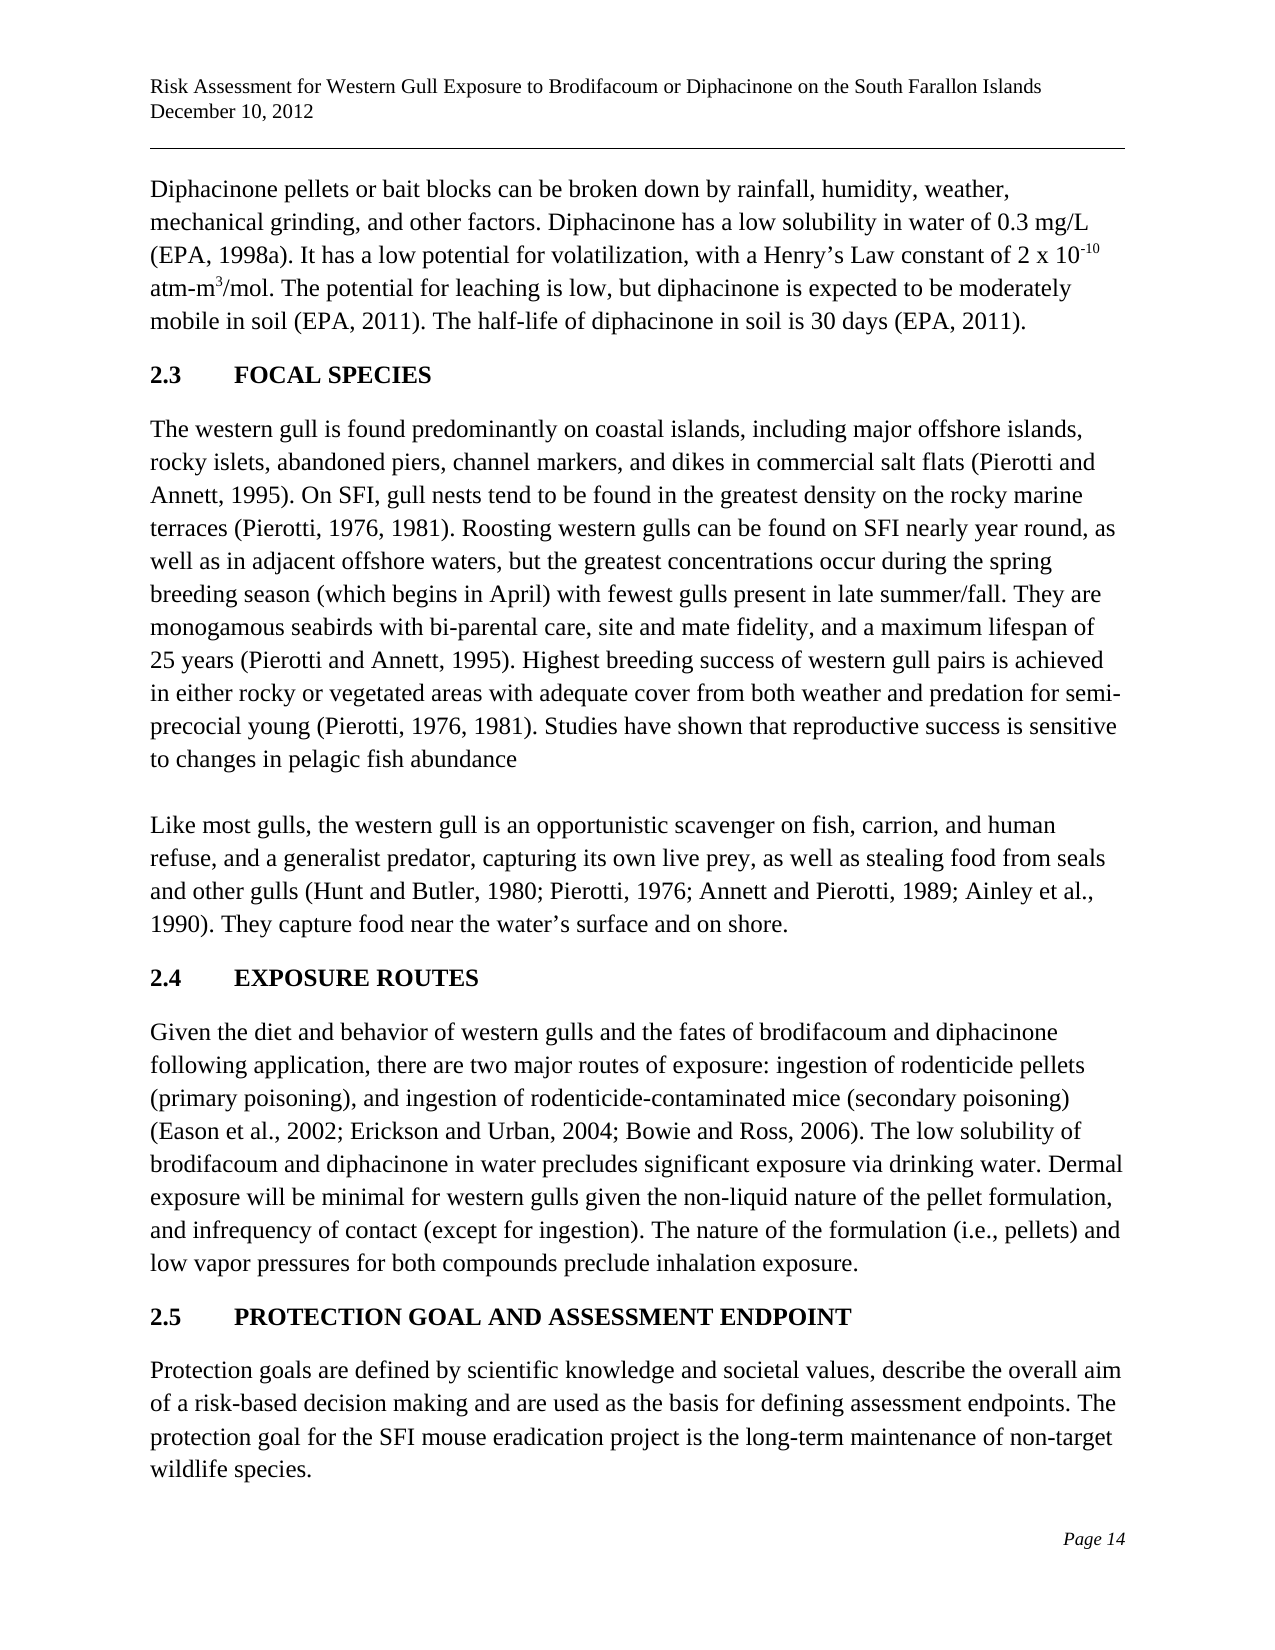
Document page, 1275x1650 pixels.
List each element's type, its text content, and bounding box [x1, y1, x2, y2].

subtitle Protection Goal and Assessment Endpoint [150, 1302, 1125, 1330]
text Like most gulls, the western gull is an opportunistic scavenger on fish, carrion, and human refuse, and a generalist predator, capturing its own live prey, as well as stealing food from seals and other gulls (Hunt and Butler, 1980; Pierotti, 1976; Annett and Pierotti, 1989; Ainley et al., 1990). They capture food near the water’s surface and on shore. [150, 810, 1125, 938]
subtitle Focal Species [150, 360, 1125, 388]
text Diphacinone pellets or bait blocks can be broken down by rainfall, humidity, weather, mechanical grinding, and other factors. Diphacinone has a low solubility in water of 0.3 mg/L (EPA, 1998a). It has a low potential for volatilization, with a Henry’s Law constant of 2 x 10-10 atm-m3/mol. The potential for leaching is low, but diphacinone is expected to be moderately mobile in soil (EPA, 2011). The half-life of diphacinone in soil is 30 days (EPA, 2011). [150, 174, 1125, 335]
text Protection goals are defined by scientific knowledge and societal values, describe the overall aim of a risk-based decision making and are used as the basis for defining assessment endpoints. The protection goal for the SFI mouse eradication project is the long-term maintenance of non-target wildlife species. [150, 1356, 1125, 1483]
subtitle Exposure Routes [150, 963, 1125, 992]
text The western gull is found predominantly on coastal islands, including major offshore islands, rocky islets, abandoned piers, channel markers, and dikes in commercial salt flats (Pierotti and Annett, 1995). On SFI, gull nests tend to be found in the greatest density on the rocky marine terraces (Pierotti, 1976, 1981). Roosting western gulls can be found on SFI nearly year round, as well as in adjacent offshore waters, but the greatest concentrations occur during the spring breeding season (which begins in April) with fewest gulls present in late summer/fall. They are monogamous seabirds with bi-parental care, site and mate fidelity, and a maximum lifespan of 25 years (Pierotti and Annett, 1995). Highest breeding success of western gull pairs is achieved in either rocky or vegetated areas with adequate cover from both weather and predation for semi-precocial young (Pierotti, 1976, 1981). Studies have shown that reproductive success is sensitive to changes in pelagic fish abundance [150, 414, 1125, 773]
text Given the diet and behavior of western gulls and the fates of brodifacoum and diphacinone following application, there are two major routes of exposure: ingestion of rodenticide pellets (primary poisoning), and ingestion of rodenticide-contaminated mice (secondary poisoning) (Eason et al., 2002; Erickson and Urban, 2004; Bowie and Ross, 2006). The low solubility of brodifacoum and diphacinone in water precludes significant exposure via drinking water. Dermal exposure will be minimal for western gulls given the non-liquid nature of the pellet formulation, and infrequency of contact (except for ingestion). The nature of the formulation (i.e., pellets) and low vapor pressures for both compounds preclude inhalation exposure. [150, 1017, 1125, 1277]
